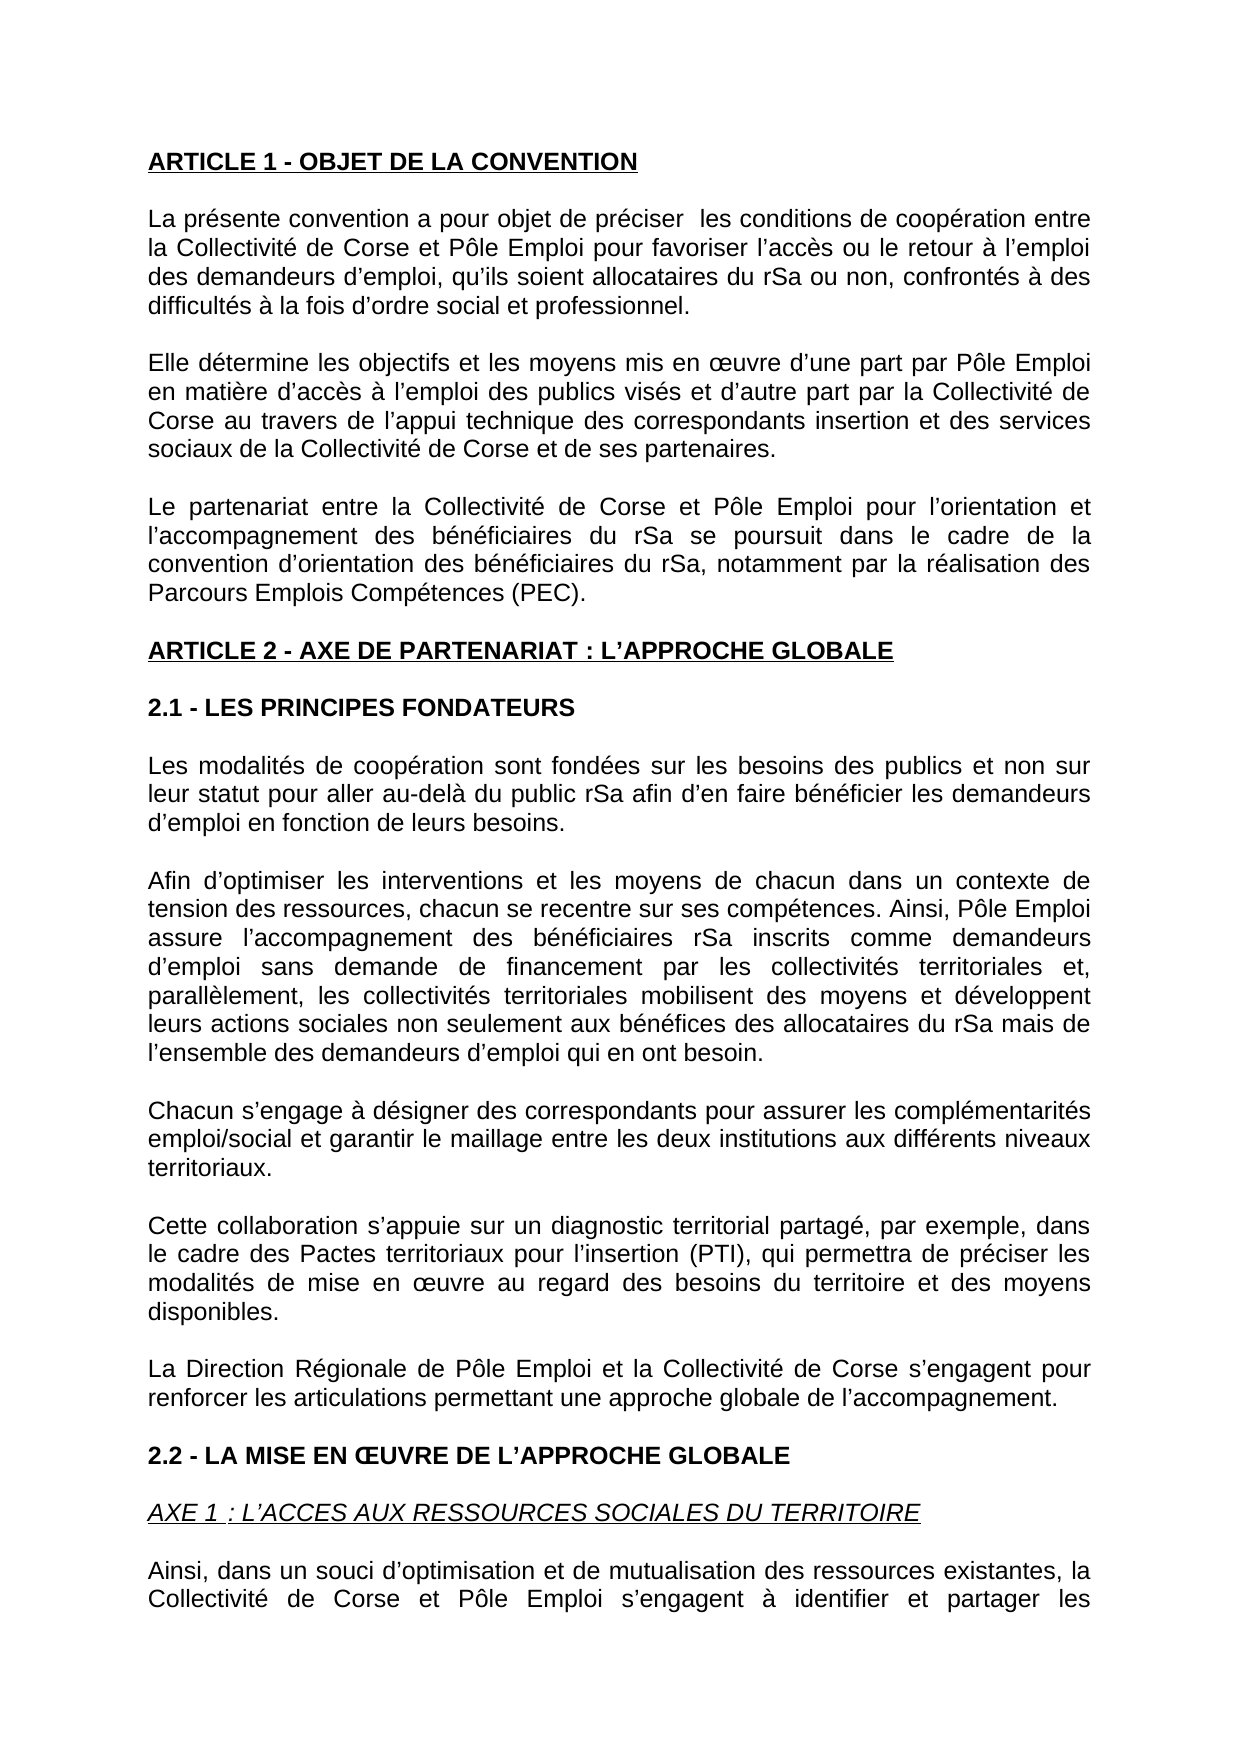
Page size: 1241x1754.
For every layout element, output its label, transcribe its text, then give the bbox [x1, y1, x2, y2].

text Chacun s’engage à désigner des correspondants pour assurer les complémentarités emploi/social et garantir le maillage entre les deux institutions aux différents niveaux territoriaux. [148, 1096, 1092, 1182]
text La Direction Régionale de Pôle Emploi et la Collectivité de Corse s’engagent pour renforcer les articulations permettant une approche globale de l’accompagnement. [148, 1354, 1092, 1412]
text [148, 1556, 1092, 1613]
text 2.2 - LA MISE EN ŒUVRE DE L’APPROCHE GLOBALE [148, 1441, 1092, 1469]
text Cette collaboration s’appuie sur un diagnostic territorial partagé, par exemple, dans le cadre des Pactes territoriaux pour l’insertion (PTI), qui permettra de préciser les modalités de mise en œuvre au regard des besoins du territoire et des moyens disponibles. [148, 1211, 1092, 1326]
text Les modalités de coopération sont fondées sur les besoins des publics et non sur leur statut pour aller au-delà du public rSa afin d’en faire bénéficier les demandeurs d’emploi en fonction de leurs besoins. [148, 751, 1092, 837]
text 2.1 - LES PRINCIPES FONDATEURS [148, 693, 1092, 722]
text ARTICLE 1 - OBJET DE LA CONVENTION [148, 147, 1092, 176]
text ARTICLE 2 - AXE DE PARTENARIAT : L’APPROCHE GLOBALE [148, 636, 1092, 664]
text Elle détermine les objectifs et les moyens mis en œuvre d’une part par Pôle Emploi en matière d’accès à l’emploi des publics visés et d’autre part par la Collectivité de Corse au travers de l’appui technique des correspondants insertion et des services sociaux de la Collectivité de Corse et de ses partenaires. [148, 348, 1092, 463]
text La présente convention a pour objet de préciser les conditions de coopération entre la Collectivité de Corse et Pôle Emploi pour favoriser l’accès ou le retour à l’emploi des demandeurs d’emploi, qu’ils soient allocataires du rSa ou non, confrontés à des difficultés à la fois d’ordre social et professionnel. [148, 204, 1092, 319]
text Le partenariat entre la Collectivité de Corse et Pôle Emploi pour l’orientation et l’accompagnement des bénéficiaires du rSa se poursuit dans le cadre de la convention d’orientation des bénéficiaires du rSa, notamment par la réalisation des Parcours Emplois Compétences (PEC). [148, 492, 1092, 607]
text Afin d’optimiser les interventions et les moyens de chacun dans un contexte de tension des ressources, chacun se recentre sur ses compétences. Ainsi, Pôle Emploi assure l’accompagnement des bénéficiaires rSa inscrits comme demandeurs d’emploi sans demande de financement par les collectivités territoriales et, parallèlement, les collectivités territoriales mobilisent des moyens et développent leurs actions sociales non seulement aux bénéfices des allocataires du rSa mais de l’ensemble des demandeurs d’emploi qui en ont besoin. [148, 866, 1092, 1067]
text AXE 1 : L’ACCES AUX RESSOURCES SOCIALES DU TERRITOIRE [148, 1498, 1092, 1527]
